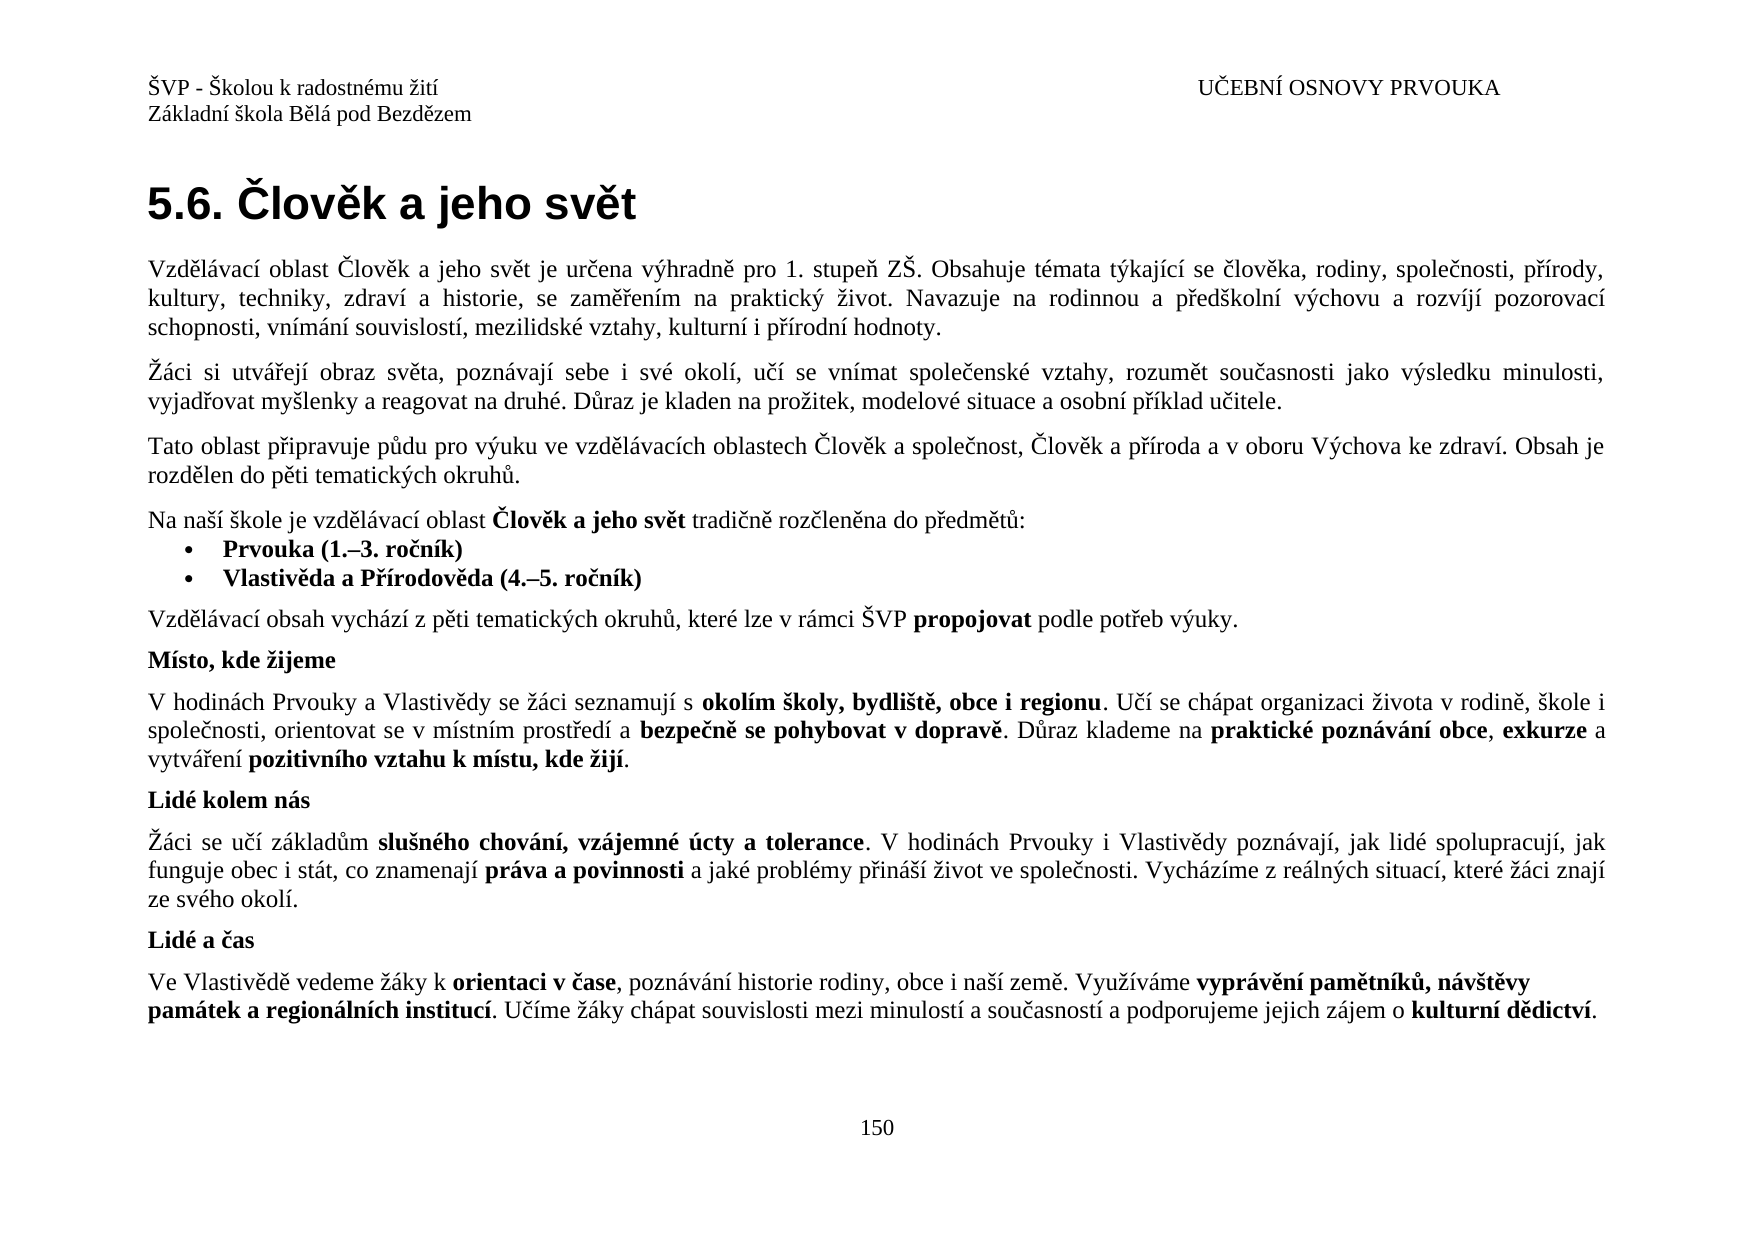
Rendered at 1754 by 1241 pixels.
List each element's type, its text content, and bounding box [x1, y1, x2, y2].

text Vzdělávací obsah vychází z pěti tematických okruhů, které lze v rámci ŠVP propojovat podle potřeb výuky. [148, 604, 1606, 633]
text 5.6. Člověk a jeho svět [148, 177, 1606, 229]
text Lidé kolem nás [148, 785, 1606, 814]
text Na naší škole je vzdělávací oblast Člověk a jeho svět tradičně rozčleněna do předmětů: [148, 505, 1606, 534]
text Žáci si utvářejí obraz světa, poznávají sebe i své okolí, učí se vnímat společenské vztahy, rozumět současnosti jako výsledku minulosti, vyjadřovat myšlenky a reagovat na druhé. Důraz je kladen na prožitek, modelové situace a osobní příklad učitele. [148, 357, 1606, 414]
list Prvouka (1.–3. ročník) [185, 534, 1606, 563]
text Vzdělávací oblast Člověk a jeho svět je určena výhradně pro 1. stupeň ZŠ. Obsahuje témata týkající se člověka, rodiny, společnosti, přírody, kultury, techniky, zdraví a historie, se zaměřením na praktický život. Navazuje na rodinnou a předškolní výchovu a rozvíjí pozorovací schopnosti, vnímání souvislostí, mezilidské vztahy, kulturní i přírodní hodnoty. [148, 254, 1606, 340]
text V hodinách Prvouky a Vlastivědy se žáci seznamují s okolím školy, bydliště, obce i regionu. Učí se chápat organizaci života v rodině, škole i společnosti, orientovat se v místním prostředí a bezpečně se pohybovat v dopravě. Důraz klademe na praktické poznávání obce, exkurze a vytváření pozitivního vztahu k místu, kde žijí. [148, 687, 1606, 773]
list Vlastivěda a Přírodověda (4.–5. ročník) [185, 563, 1606, 592]
text Lidé a čas [148, 925, 1606, 954]
text Tato oblast připravuje půdu pro výuku ve vzdělávacích oblastech Člověk a společnost, Člověk a příroda a v oboru Výchova ke zdraví. Obsah je rozdělen do pěti tematických okruhů. [148, 431, 1606, 489]
text Žáci se učí základům slušného chování, vzájemné úcty a tolerance. V hodinách Prvouky i Vlastivědy poznávají, jak lidé spolupracují, jak funguje obec i stát, co znamenají práva a povinnosti a jaké problémy přináší život ve společnosti. Vycházíme z reálných situací, které žáci znají ze svého okolí. [148, 827, 1606, 913]
text Místo, kde žijeme [148, 645, 1606, 674]
text Ve Vlastivědě vedeme žáky k orientaci v čase, poznávání historie rodiny, obce i naší země. Využíváme vyprávění pamětníků, návštěvy památek a regionálních institucí. Učíme žáky chápat souvislosti mezi minulostí a současností a podporujeme jejich zájem o kulturní dědictví. [148, 967, 1606, 1024]
